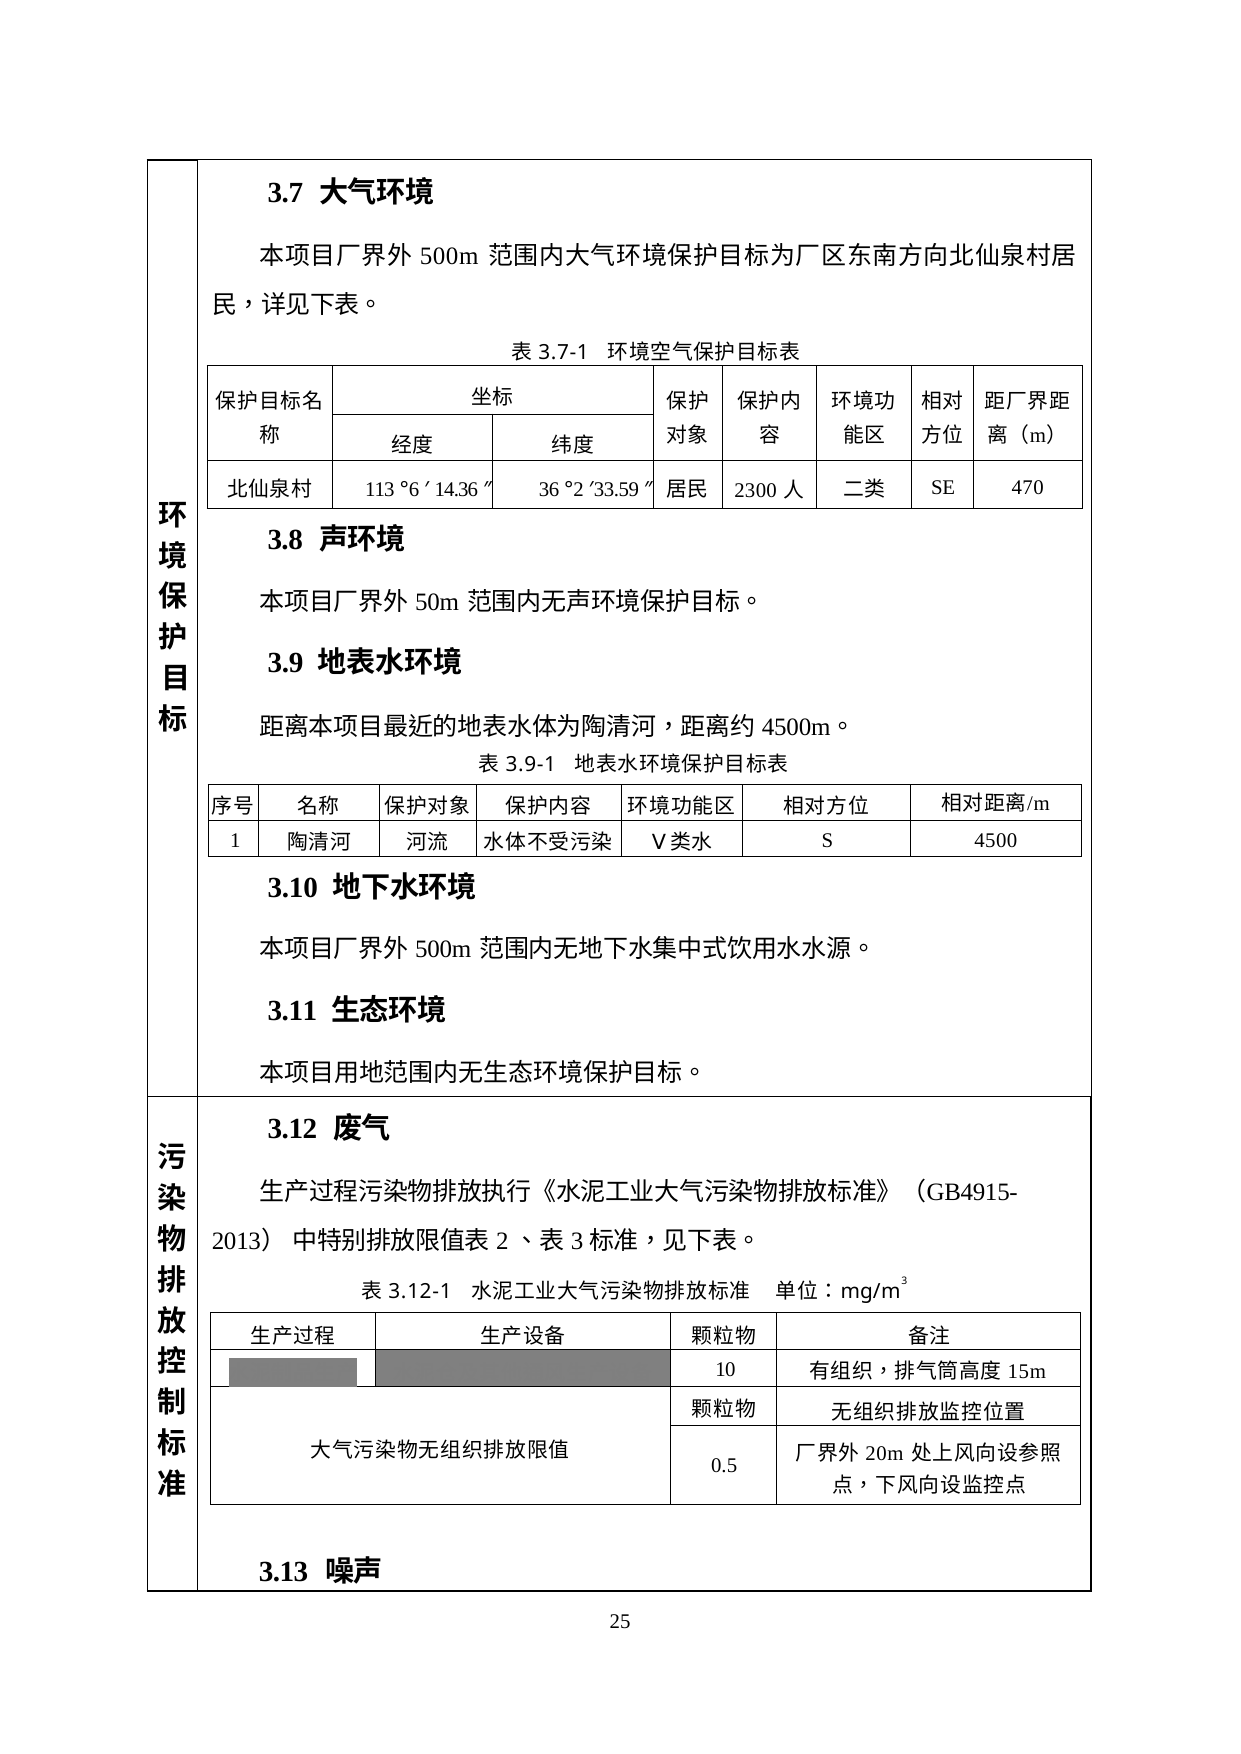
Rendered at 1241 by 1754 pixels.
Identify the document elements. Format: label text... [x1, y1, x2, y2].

table_cell 污 染 物 排 放 控 制 标 准 [148, 1097, 197, 1590]
table_cell 3.12 废气 生产过程污染物排放执行《水泥工业大气污染物排放标准》（GB4915-2013） 中特别排放限值表 2 、表 3 标准，见下表。 表 3.12-1 水泥工业大气污染物排放标准 单位：mg/m3 3.13 噪声 [198, 1097, 1090, 1590]
table_header 环 境 保 护 目 标 [148, 161, 197, 1096]
table_header 3.7 大气环境 本项目厂界外 500m 范围内大气环境保护目标为厂区东南方向北仙泉村居 民，详见下表。 表 3.7-1 环境空气保护目标表 3.8 声环境 本项目厂界外 50m 范围内无声环境保护目标。 3.9 地表水环境 距离本项目最近的地表水体为陶清河，距离约 4500m。 表 3.9-1 地表水环境保护目标表 3.10 地下水环境 本项目厂界外 500m 范围内无地下水集中式饮用水水源。 3.11 生态环境 本项目用地范围内无生态环境保护目标。 [198, 160, 1091, 1096]
